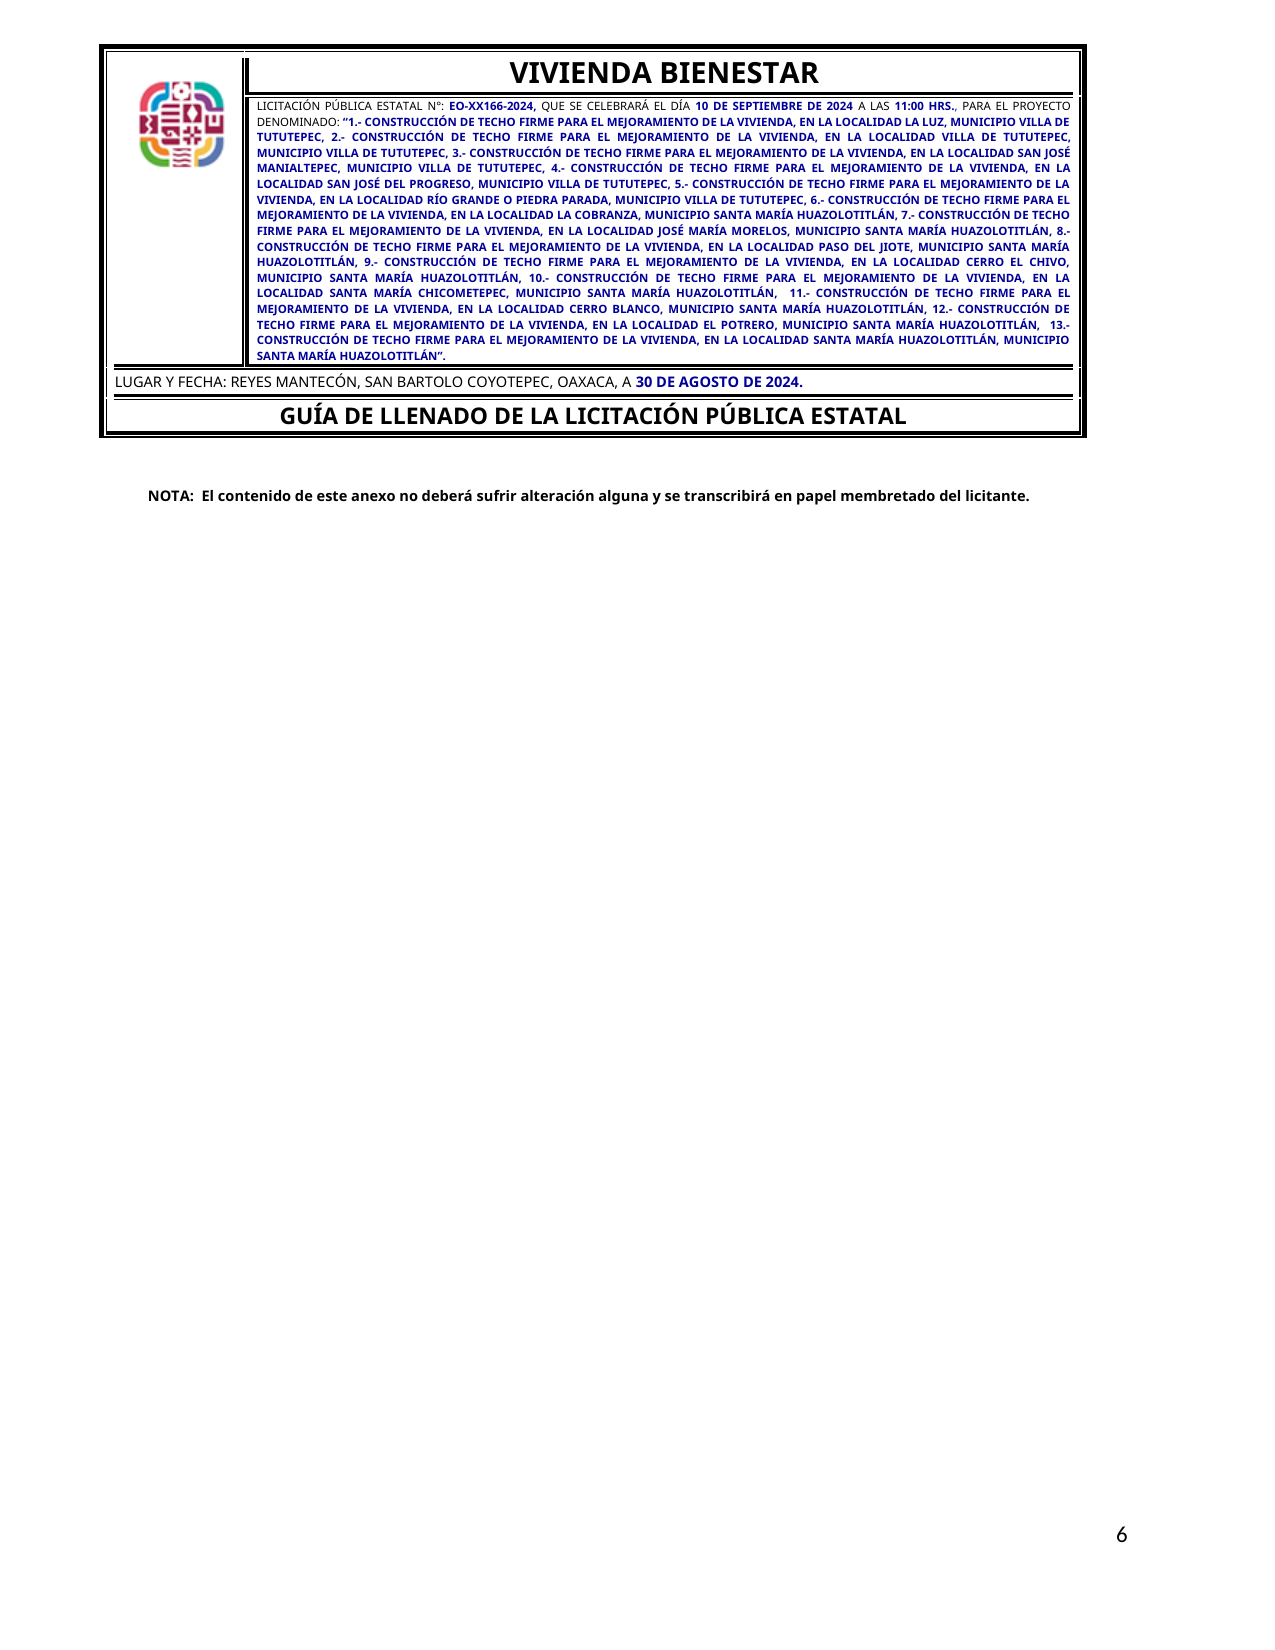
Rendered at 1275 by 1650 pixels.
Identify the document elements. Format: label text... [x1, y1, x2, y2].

text NOTA: El contenido de este anexo no deberá sufrir alteración alguna y se transcribirá en papel membretado del licitante. [148, 486, 1127, 505]
picture [128, 73, 235, 173]
